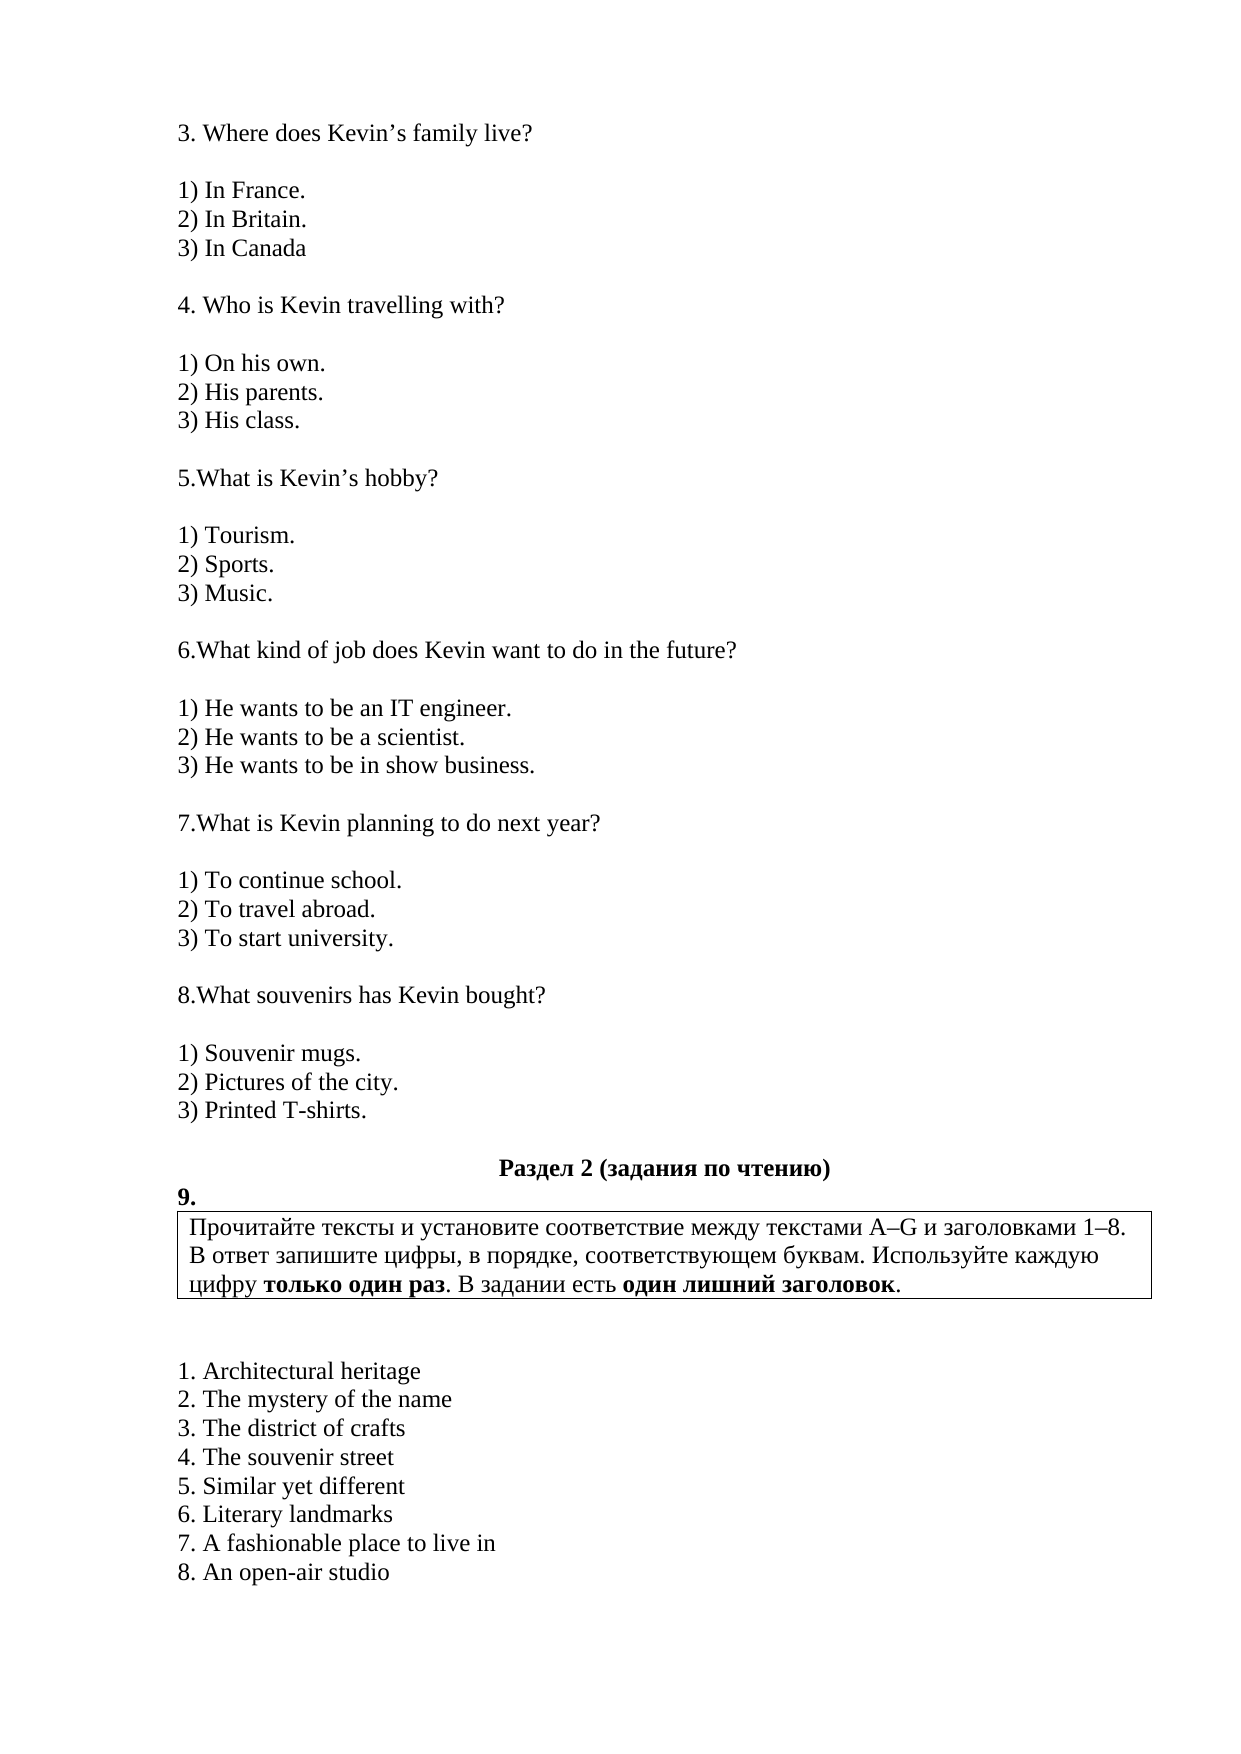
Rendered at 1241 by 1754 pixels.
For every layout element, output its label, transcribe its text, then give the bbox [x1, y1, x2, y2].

text 4. The souvenir street [177, 1442, 1152, 1471]
text 2) In Britain. [177, 204, 1152, 233]
text 1) Souvenir mugs. [177, 1038, 1152, 1067]
text 1) On his own. [177, 348, 1152, 377]
text 3) Printed T-shirts. [177, 1096, 1152, 1124]
text 4. Who is Kevin travelling with? [177, 291, 1152, 319]
text 8. An open-air studio [177, 1557, 1152, 1586]
text 3. Where does Kevin’s family live? [177, 118, 1152, 147]
text 2. The mystery of the name [177, 1384, 1152, 1413]
table_header Прочитайте тексты и установите соответствие между текстами А–G и заголовками 1–8. В ответ запишите цифры, в порядке, соответствующем буквам. Используйте каждую цифру только один раз. В задании есть один лишний заголовок. [178, 1212, 1151, 1298]
text 2) To travel abroad. [177, 894, 1152, 923]
text 2) He wants to be a scientist. [177, 722, 1152, 751]
text 6. Literary landmarks [177, 1499, 1152, 1528]
text 2) His parents. [177, 377, 1152, 406]
text 2) Sports. [177, 549, 1152, 578]
text 9. [177, 1182, 1152, 1211]
text 5. Similar yet different [177, 1471, 1152, 1499]
text 8.What souvenirs has Kevin bought? [177, 981, 1152, 1009]
text 3) His class. [177, 406, 1152, 434]
text 7. A fashionable place to live in [177, 1528, 1152, 1557]
text 3) Music. [177, 578, 1152, 607]
text 1) He wants to be an IT engineer. [177, 693, 1152, 722]
text 6.What kind of job does Kevin want to do in the future? [177, 636, 1152, 664]
text 3) To start university. [177, 923, 1152, 952]
text 2) Pictures of the city. [177, 1067, 1152, 1096]
text 7.What is Kevin planning to do next year? [177, 808, 1152, 837]
text 3) In Canada [177, 233, 1152, 262]
text 1) In France. [177, 176, 1152, 204]
text 5.What is Kevin’s hobby? [177, 463, 1152, 492]
text 3. The district of crafts [177, 1413, 1152, 1442]
text 3) He wants to be in show business. [177, 751, 1152, 779]
text 1) Tourism. [177, 521, 1152, 549]
text 1. Architectural heritage [177, 1356, 1152, 1384]
text Раздел 2 (задания по чтению) [177, 1153, 1152, 1182]
text 1) To continue school. [177, 866, 1152, 894]
